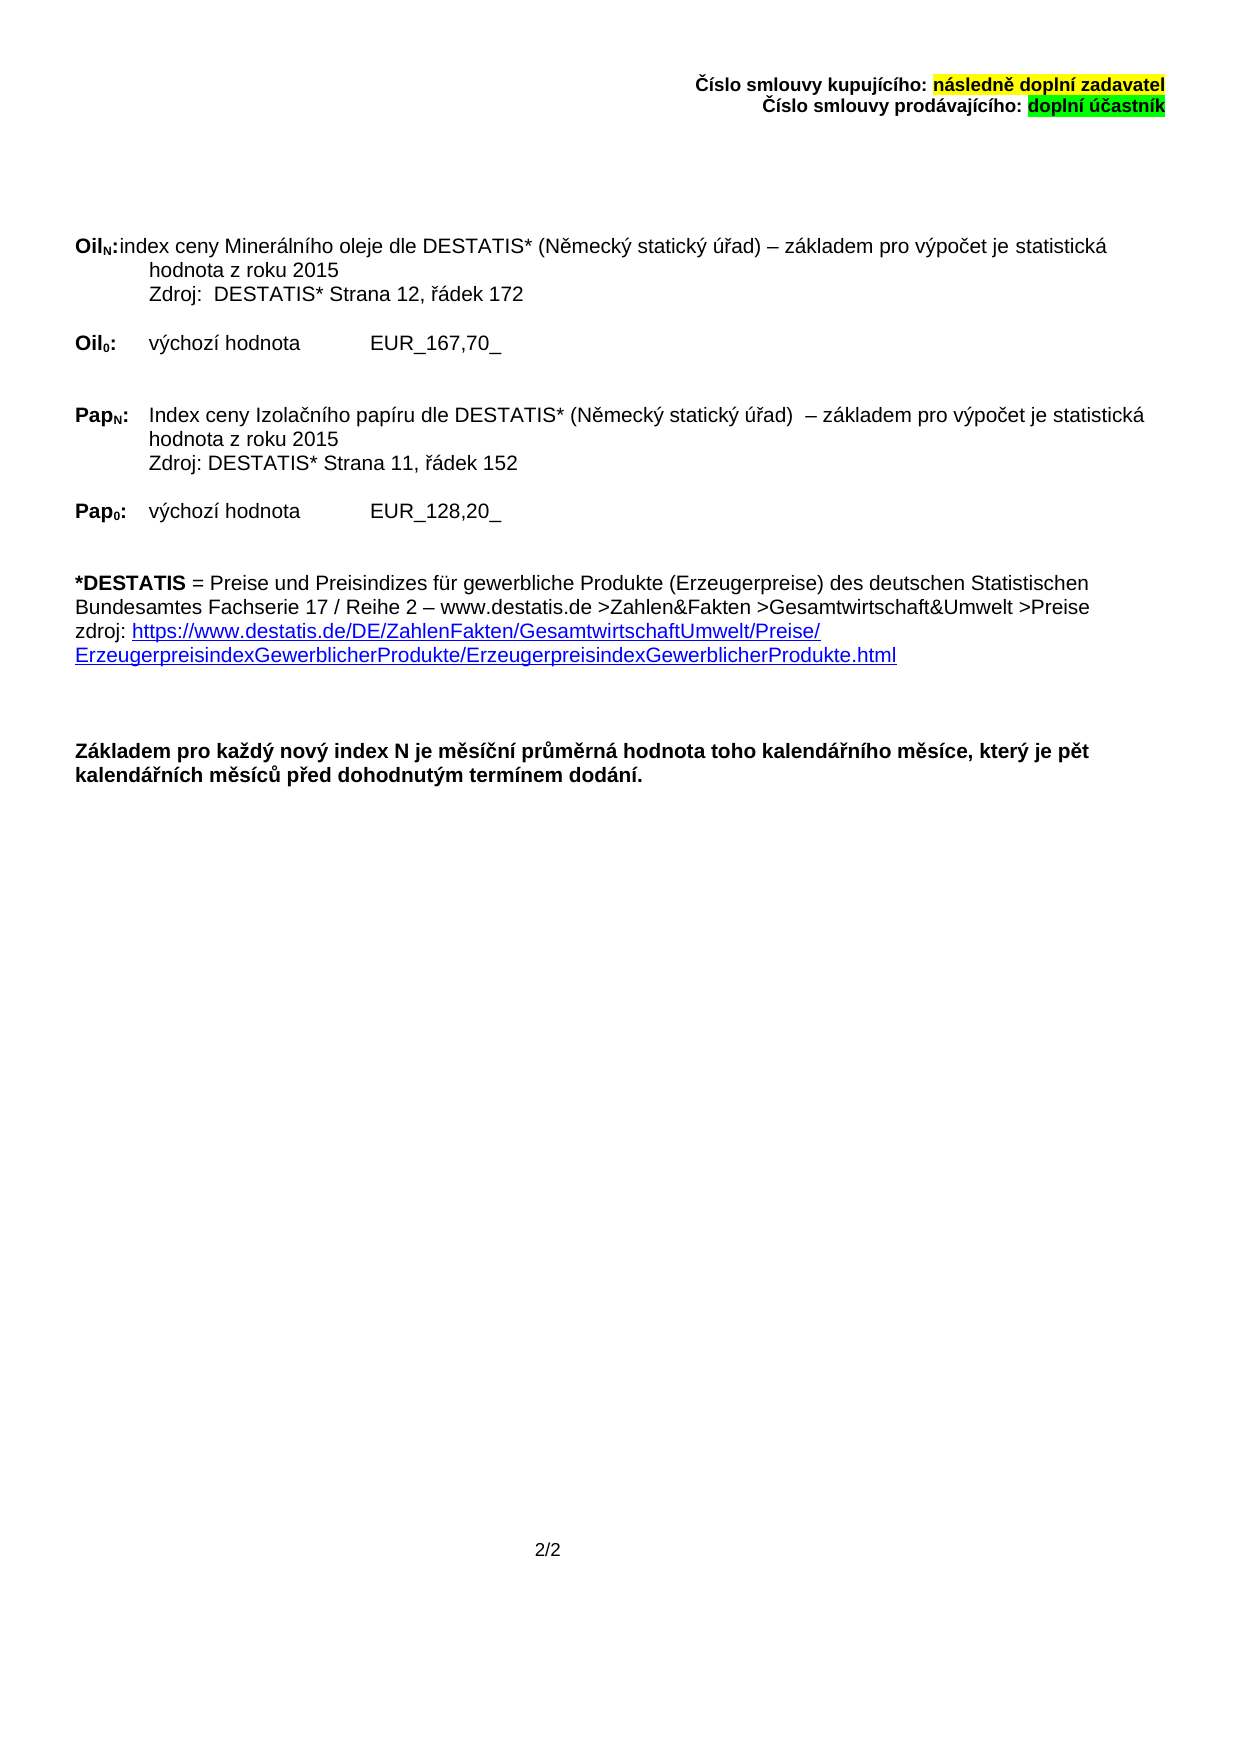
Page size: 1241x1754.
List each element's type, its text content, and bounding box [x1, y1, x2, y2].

text zdroj: https://www.destatis.de/DE/ZahlenFakten/GesamtwirtschaftUmwelt/Preise/ErzeugerpreisindexGewerblicherProdukte/ErzeugerpreisindexGewerblicherProdukte.html [75, 619, 1165, 667]
text Základem pro každý nový index N je měsíční průměrná hodnota toho kalendářního měsíce, který je pět kalendářních měsíců před dohodnutým termínem dodání. [75, 738, 1165, 786]
text Pap0: výchozí hodnota EUR_128,20_ [75, 499, 1165, 523]
text Zdroj: DESTATIS* Strana 12, řádek 172 [149, 282, 1165, 306]
text Oil0: výchozí hodnota EUR_167,70_ [75, 331, 1165, 355]
text Zdroj: DESTATIS* Strana 11, řádek 152 [75, 451, 1165, 475]
text PapN: Index ceny Izolačního papíru dle DESTATIS* (Německý statický úřad) – základem pro výpočet je statistická hodnota z roku 2015 [75, 403, 1165, 451]
text *DESTATIS = Preise und Preisindizes für gewerbliche Produkte (Erzeugerpreise) des deutschen Statistischen Bundesamtes Fachserie 17 / Reihe 2 – www.destatis.de >Zahlen&Fakten >Gesamtwirtschaft&Umwelt >Preise [75, 571, 1165, 619]
text OilN: index ceny Minerálního oleje dle DESTATIS* (Německý statický úřad) – základem pro výpočet je statistická hodnota z roku 2015 [75, 234, 1165, 282]
